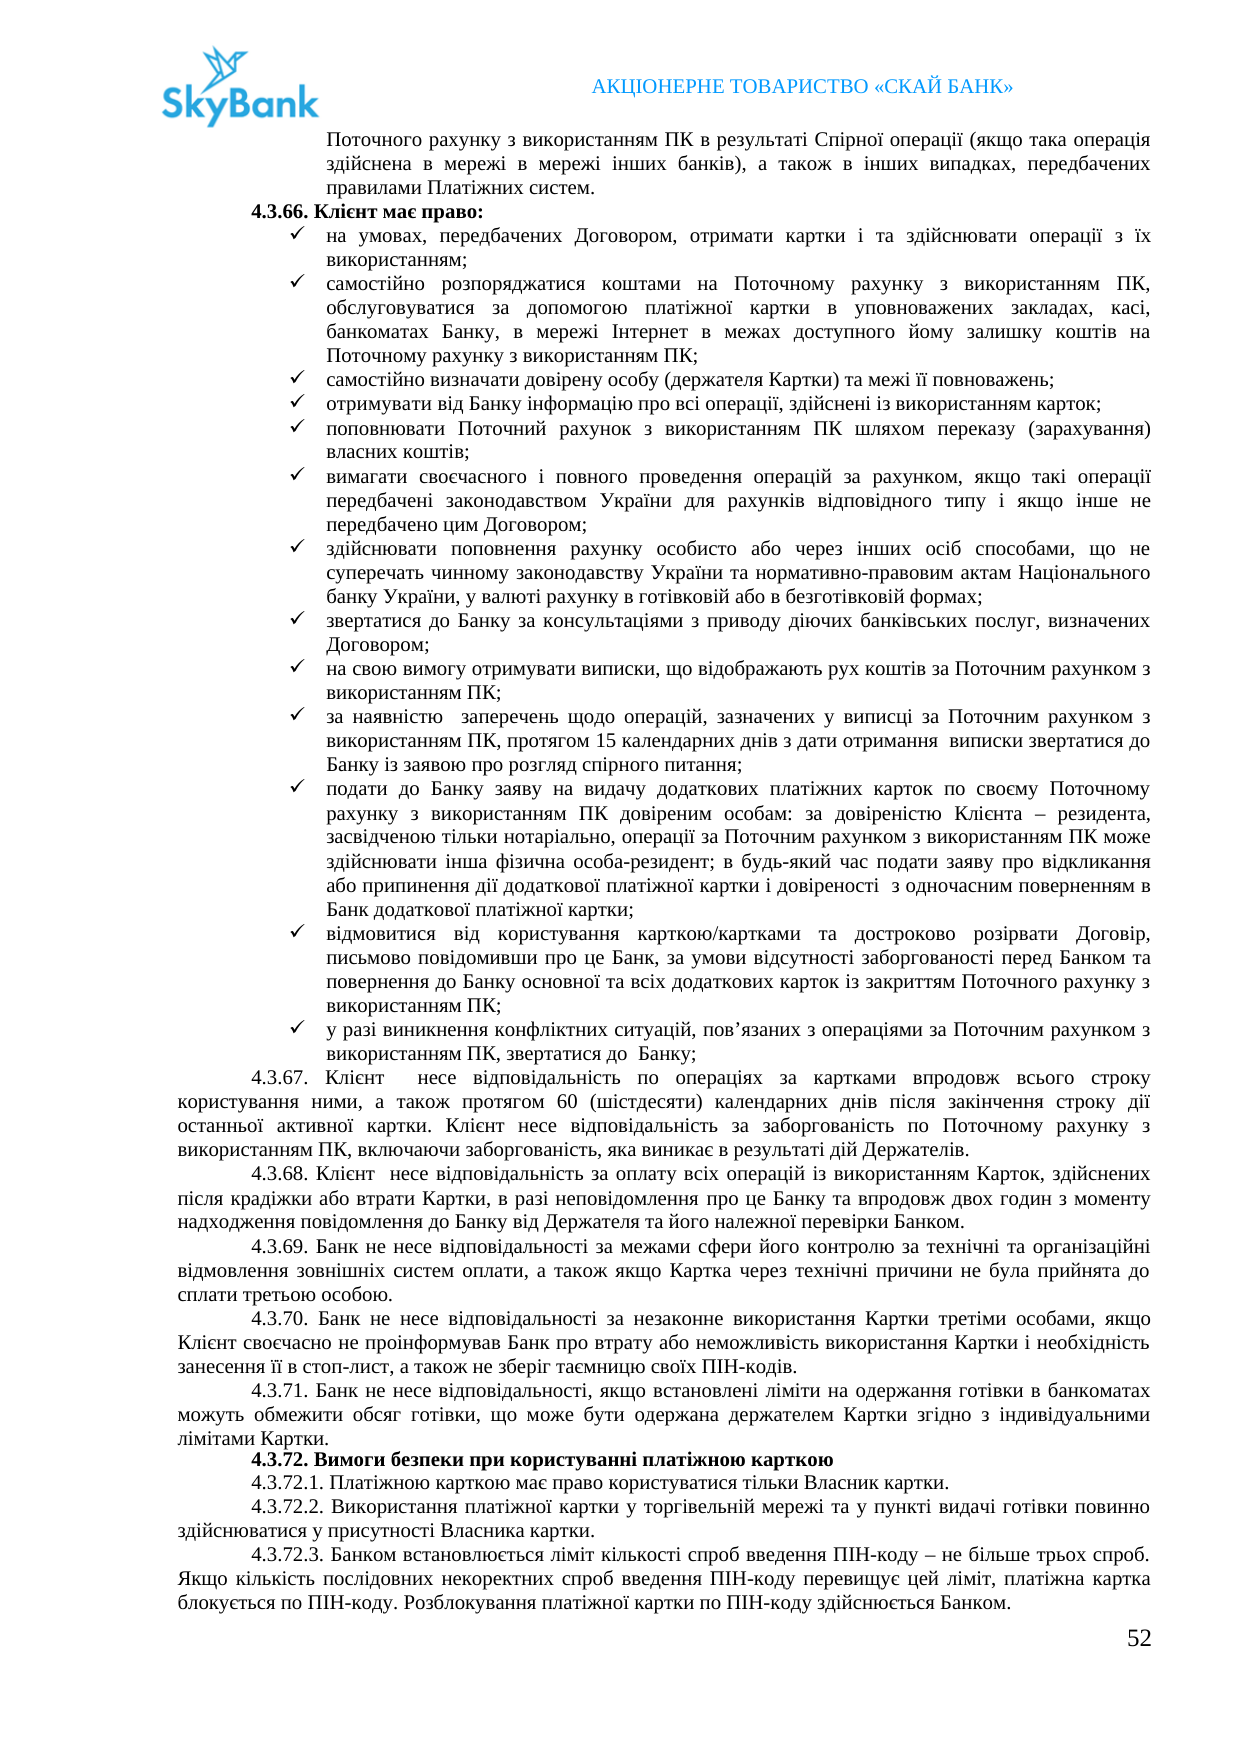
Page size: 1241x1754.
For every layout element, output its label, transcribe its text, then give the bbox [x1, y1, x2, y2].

picture [142, 35, 349, 140]
list самостійно розпоряджатися коштами на Поточному рахунку з використанням ПК, обслуговуватися за допомогою платіжної картки в уповноважених закладах, касі, банкоматах Банку, в мережі Інтернет в межах доступного йому залишку коштів на Поточному рахунку з використанням ПК; [288, 271, 1152, 367]
text 4.3.72.1. Платіжною карткою має право користуватися тільки Власник картки. [177, 1471, 1152, 1494]
list за наявністю заперечень щодо операцій, зазначених у виписці за Поточним рахунком з використанням ПК, протягом 15 календарних днів з дати отримання виписки звертатися до Банку із заявою про розгляд спірного питання; [288, 704, 1152, 776]
text 4.3.69. Банк не несе відповідальності за межами сфери його контролю за технічні та організаційні відмовлення зовнішніх систем оплати, а також якщо Картка через технічні причини не була прийнята до сплати третьою особою. [177, 1233, 1152, 1306]
list вимагати своєчасного і повного проведення операцій за рахунком, якщо такі операції передбачені законодавством України для рахунків відповідного типу і якщо інше не передбачено цим Договором; [288, 463, 1152, 536]
list звертатися до Банку за консультаціями з приводу діючих банківських послуг, визначених Договором; [288, 608, 1152, 656]
text 4.3.68. Клієнт несе відповідальність за оплату всіх операцій із використанням Карток, здійснених після крадіжки або втрати Картки, в разі неповідомлення про це Банку та впродовж двох годин з моменту надходження повідомлення до Банку від Держателя та його належної перевірки Банком. [177, 1161, 1152, 1233]
list поповнювати Поточний рахунок з використанням ПК шляхом переказу (зарахування) власних коштів; [288, 415, 1152, 463]
list відмовитися від користування карткою/картками та достроково розірвати Договір, письмово повідомивши про це Банк, за умови відсутності заборгованості перед Банком та повернення до Банку основної та всіх додаткових карток із закриттям Поточного рахунку з використанням ПК; [288, 921, 1152, 1017]
list здійснювати поповнення рахунку особисто або через інших осіб способами, що не суперечать чинному законодавству України та нормативно-правовим актам Національного банку України, у валюті рахунку в готівковій або в безготівковій формах; [288, 536, 1152, 608]
text 4.3.72.3. Банком встановлюється ліміт кількості спроб введення ПІН-коду – не більше трьох спроб. Якщо кількість послідовних некоректних спроб введення ПІН-коду перевищує цей ліміт, платіжна картка блокується по ПІН-коду. Розблокування платіжної картки по ПІН-коду здійснюється Банком. [177, 1543, 1152, 1614]
text 4.3.67. Клієнт несе відповідальність по операціях за картками впродовж всього строку користування ними, а також протягом 60 (шістдесяти) календарних днів після закінчення строку дії останньої активної картки. Клієнт несе відповідальність за заборгованість по Поточному рахунку з використанням ПК, включаючи заборгованість, яка виникає в результаті дій Держателів. [177, 1065, 1152, 1161]
text 4.3.66. Клієнт має право: [177, 199, 1152, 223]
list на свою вимогу отримувати виписки, що відображають рух коштів за Поточним рахунком з використанням ПК; [288, 656, 1152, 704]
list у разі виникнення конфліктних ситуацій, пов’язаних з операціями за Поточним рахунком з використанням ПК, звертатися до Банку; [288, 1017, 1152, 1065]
text 4.3.72. Вимоги безпеки при користуванні платіжною карткою [177, 1450, 1152, 1471]
list самостійно визначати довірену особу (держателя Картки) та межі її повноважень; [288, 367, 1152, 391]
list отримувати від Банку інформацію про всі операції, здійснені із використанням карток; [288, 391, 1152, 415]
list на умовах, передбачених Договором, отримати картки і та здійснювати операції з їх використанням; [288, 223, 1152, 271]
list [288, 127, 1152, 199]
text 4.3.72.2. Використання платіжної картки у торгівельній мережі та у пункті видачі готівки повинно здійснюватися у присутності Власника картки. [177, 1494, 1152, 1542]
list подати до Банку заяву на видачу додаткових платіжних карток по своєму Поточному рахунку з використанням ПК довіреним особам: за довіреністю Клієнта – резидента, засвідченою тільки нотаріально, операції за Поточним рахунком з використанням ПК може здійснювати інша фізична особа-резидент; в будь-який час подати заяву про відкликання або припинення дії додаткової платіжної картки і довіреності з одночасним поверненням в Банк додаткової платіжної картки; [288, 776, 1152, 921]
text 4.3.70. Банк не несе відповідальності за незаконне використання Картки третіми особами, якщо Клієнт своєчасно не проінформував Банк про втрату або неможливість використання Картки і необхідність занесення її в стоп-лист, а також не зберіг таємницю своїх ПІН-кодів. [177, 1306, 1152, 1378]
text 4.3.71. Банк не несе відповідальності, якщо встановлені ліміти на одержання готівки в банкоматах можуть обмежити обсяг готівки, що може бути одержана держателем Картки згідно з індивідуальними лімітами Картки. [177, 1378, 1152, 1450]
